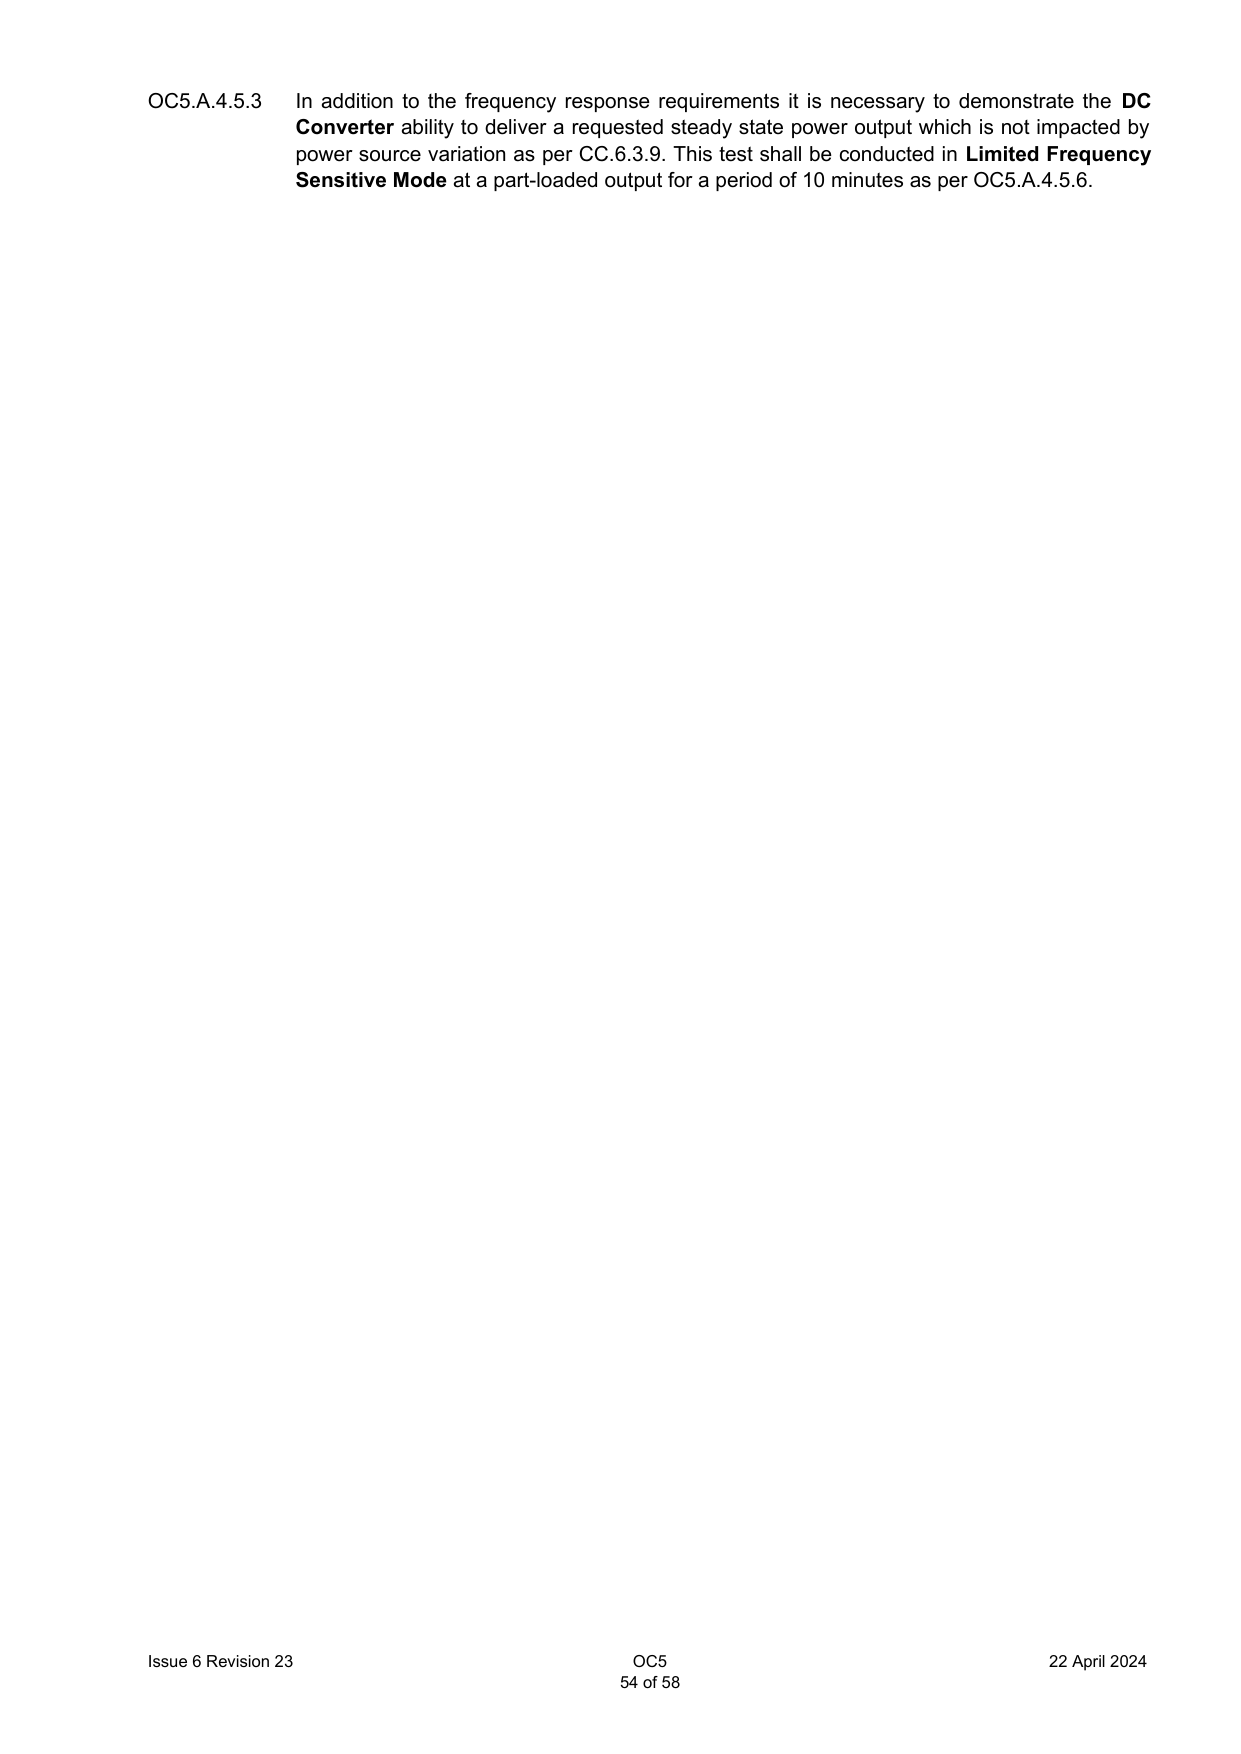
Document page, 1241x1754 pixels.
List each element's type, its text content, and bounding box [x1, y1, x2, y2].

text OC5.A.4.5.3 In addition to the frequency response requirements it is necessary to demonstrate the DC Converter ability to deliver a requested steady state power output which is not impacted by power source variation as per CC.6.3.9. This test shall be conducted in Limited Frequency Sensitive Mode at a part-loaded output for a period of 10 minutes as per OC5.A.4.5.6. [148, 89, 1152, 192]
